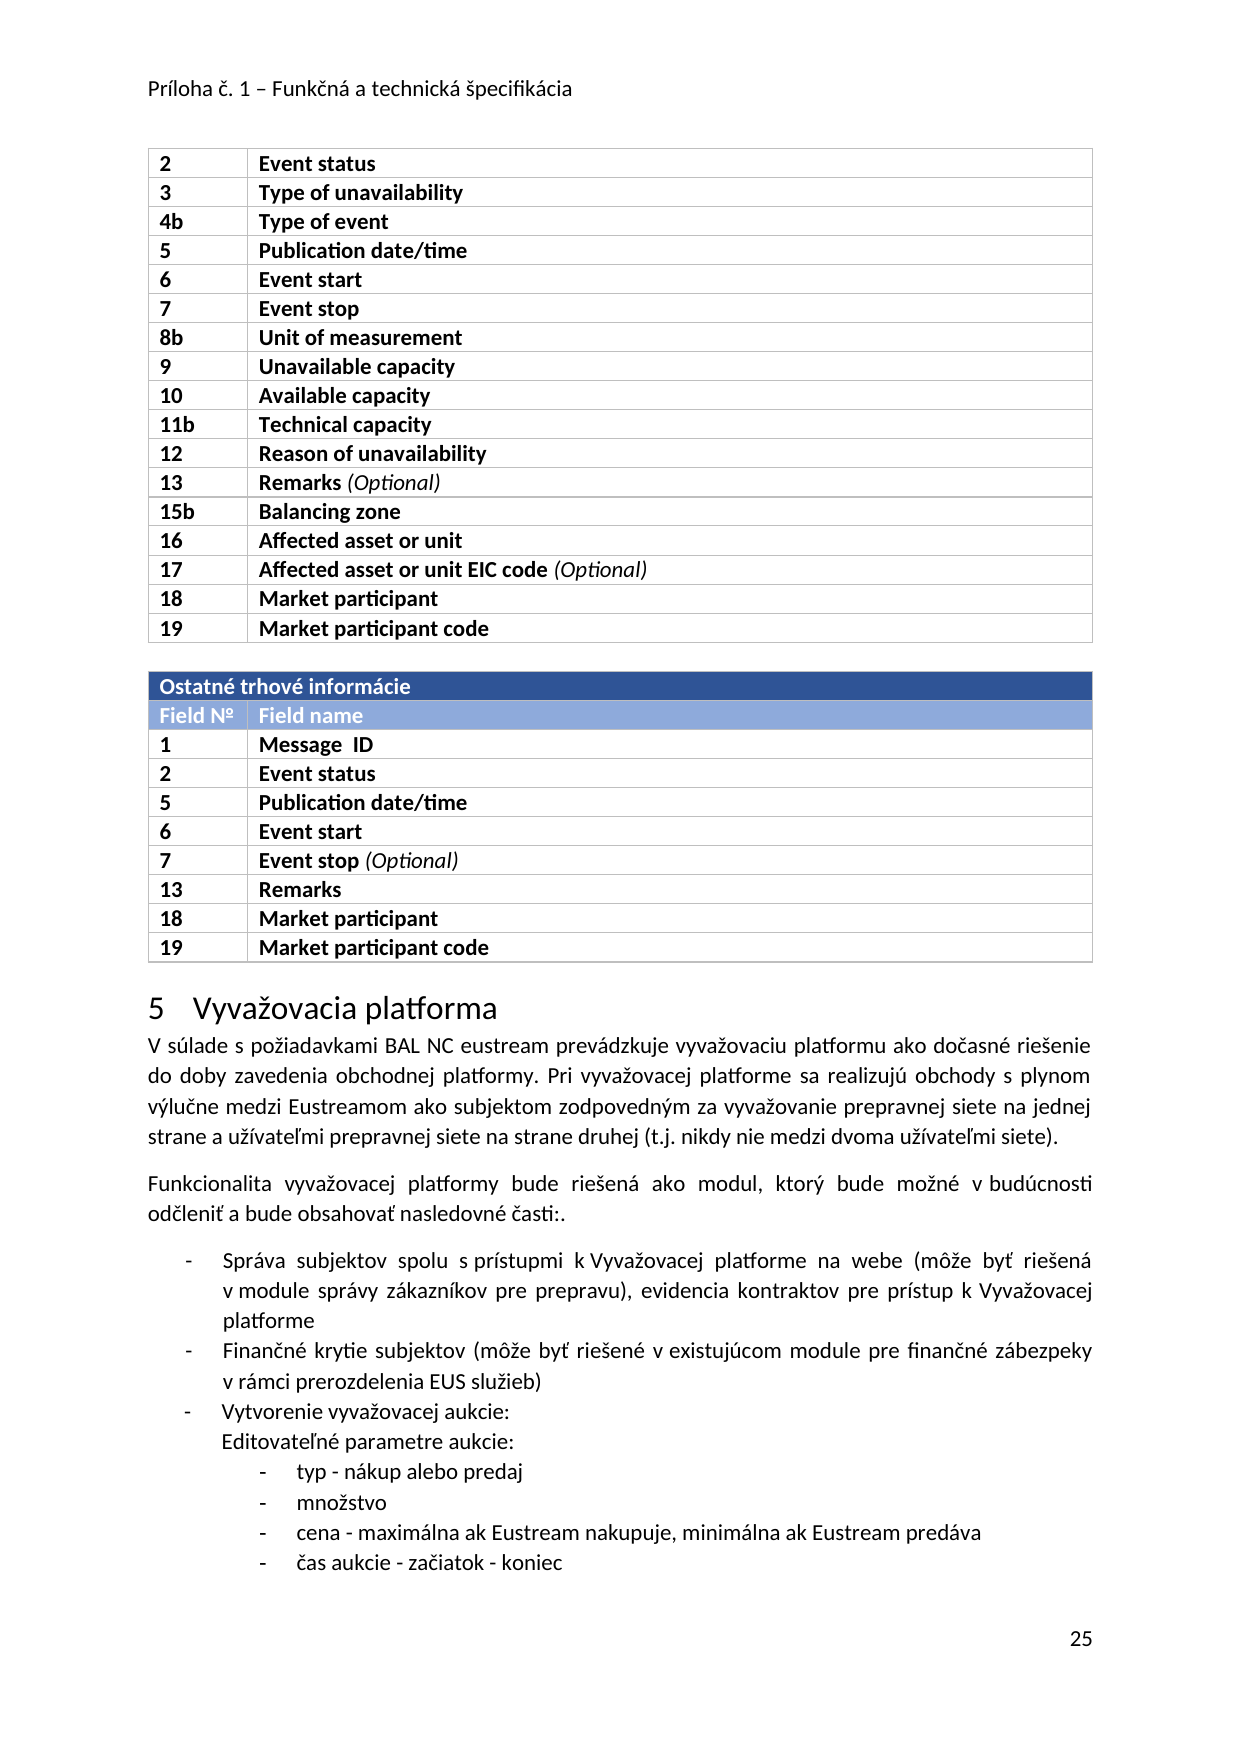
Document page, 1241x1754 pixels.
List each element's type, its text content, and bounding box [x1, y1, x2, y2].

table_cell 2 [149, 759, 247, 787]
table_header Ostatné trhové informácie [149, 672, 1092, 700]
table_cell Available capacity [248, 381, 1092, 409]
table_cell Event stop [248, 294, 1092, 322]
subtitle Vyvažovacia platforma [148, 987, 1093, 1028]
text V súlade s požiadavkami BAL NC eustream prevádzkuje vyvažovaciu platformu ako dočasné riešenie do doby zavedenia obchodnej platformy. Pri vyvažovacej platforme sa realizujú obchody s plynom výlučne medzi Eustreamom ako subjektom zodpovedným za vyvažovanie prepravnej siete na jednej strane a užívateľmi prepravnej siete na strane druhej (t.j. nikdy nie medzi dvoma užívateľmi siete). [148, 1031, 1093, 1150]
table_cell 16 [149, 526, 247, 554]
table_cell Market participant [248, 585, 1092, 613]
table_cell 6 [149, 265, 247, 293]
table_cell Type of event [248, 207, 1092, 235]
table_cell 6 [149, 817, 247, 845]
table_cell 1 [149, 730, 247, 758]
table_cell Event stop (Optional) [248, 846, 1092, 874]
table_cell 4b [149, 207, 247, 235]
table_cell Remarks (Optional) [248, 468, 1092, 496]
table_cell Market participant [248, 904, 1092, 932]
list Správa subjektov spolu s prístupmi k Vyvažovacej platforme na webe (môže byť riešená v module správy zákazníkov pre prepravu), evidencia kontraktov pre prístup k Vyvažovacej platforme [185, 1246, 1093, 1334]
table_cell 9 [149, 352, 247, 380]
table_cell Event status [248, 149, 1092, 177]
table_cell Balancing zone [248, 498, 1092, 525]
table_cell Event start [248, 265, 1092, 293]
table_cell 18 [149, 904, 247, 932]
table_cell Reason of unavailability [248, 439, 1092, 467]
table_cell 17 [149, 556, 247, 583]
table_cell Message ID [248, 730, 1092, 758]
table_cell 10 [149, 381, 247, 409]
table_cell 7 [149, 846, 247, 874]
table_cell 19 [149, 933, 247, 961]
table_cell 5 [149, 788, 247, 816]
table_cell Unavailable capacity [248, 352, 1092, 380]
list Editovateľné parametre aukcie: [221, 1427, 1093, 1455]
table_cell 8b [149, 323, 247, 351]
table_cell Market participant code [248, 933, 1092, 961]
table_cell Publication date/time [248, 788, 1092, 816]
table_cell Technical capacity [248, 410, 1092, 438]
list cena - maximálna ak Eustream nakupuje, minimálna ak Eustream predáva [259, 1518, 1093, 1546]
table_cell 2 [149, 149, 247, 177]
table_cell 19 [149, 614, 247, 642]
table_cell Type of unavailability [248, 178, 1092, 206]
list typ - nákup alebo predaj [259, 1457, 1093, 1485]
list čas aukcie - začiatok - koniec [259, 1548, 1093, 1576]
table_cell Affected asset or unit EIC code (Optional) [248, 556, 1092, 583]
list Finančné krytie subjektov (môže byť riešené v existujúcom module pre finančné zábezpeky v rámci prerozdelenia EUS služieb) [185, 1337, 1093, 1395]
list množstvo [259, 1488, 1093, 1516]
table_cell Unit of measurement [248, 323, 1092, 351]
table_cell Publication date/time [248, 236, 1092, 264]
table_cell 3 [149, 178, 247, 206]
table_cell 13 [149, 875, 247, 903]
table_cell Event start [248, 817, 1092, 845]
table_cell Field № [149, 701, 247, 729]
table_cell 13 [149, 468, 247, 496]
list Vytvorenie vyvažovacej aukcie: [184, 1397, 1093, 1425]
table_cell 15b [149, 498, 247, 525]
text Funkcionalita vyvažovacej platformy bude riešená ako modul, ktorý bude možné v budúcnosti odčleniť a bude obsahovať nasledovné časti:. [148, 1169, 1093, 1227]
table_cell 11b [149, 410, 247, 438]
table_cell Field name [248, 701, 1092, 729]
table_cell Event status [248, 759, 1092, 787]
table_cell Remarks [248, 875, 1092, 903]
table_cell 18 [149, 585, 247, 613]
table_cell Affected asset or unit [248, 526, 1092, 554]
table_cell 5 [149, 236, 247, 264]
table_cell 12 [149, 439, 247, 467]
table_cell Market participant code [248, 614, 1092, 642]
table_cell 7 [149, 294, 247, 322]
